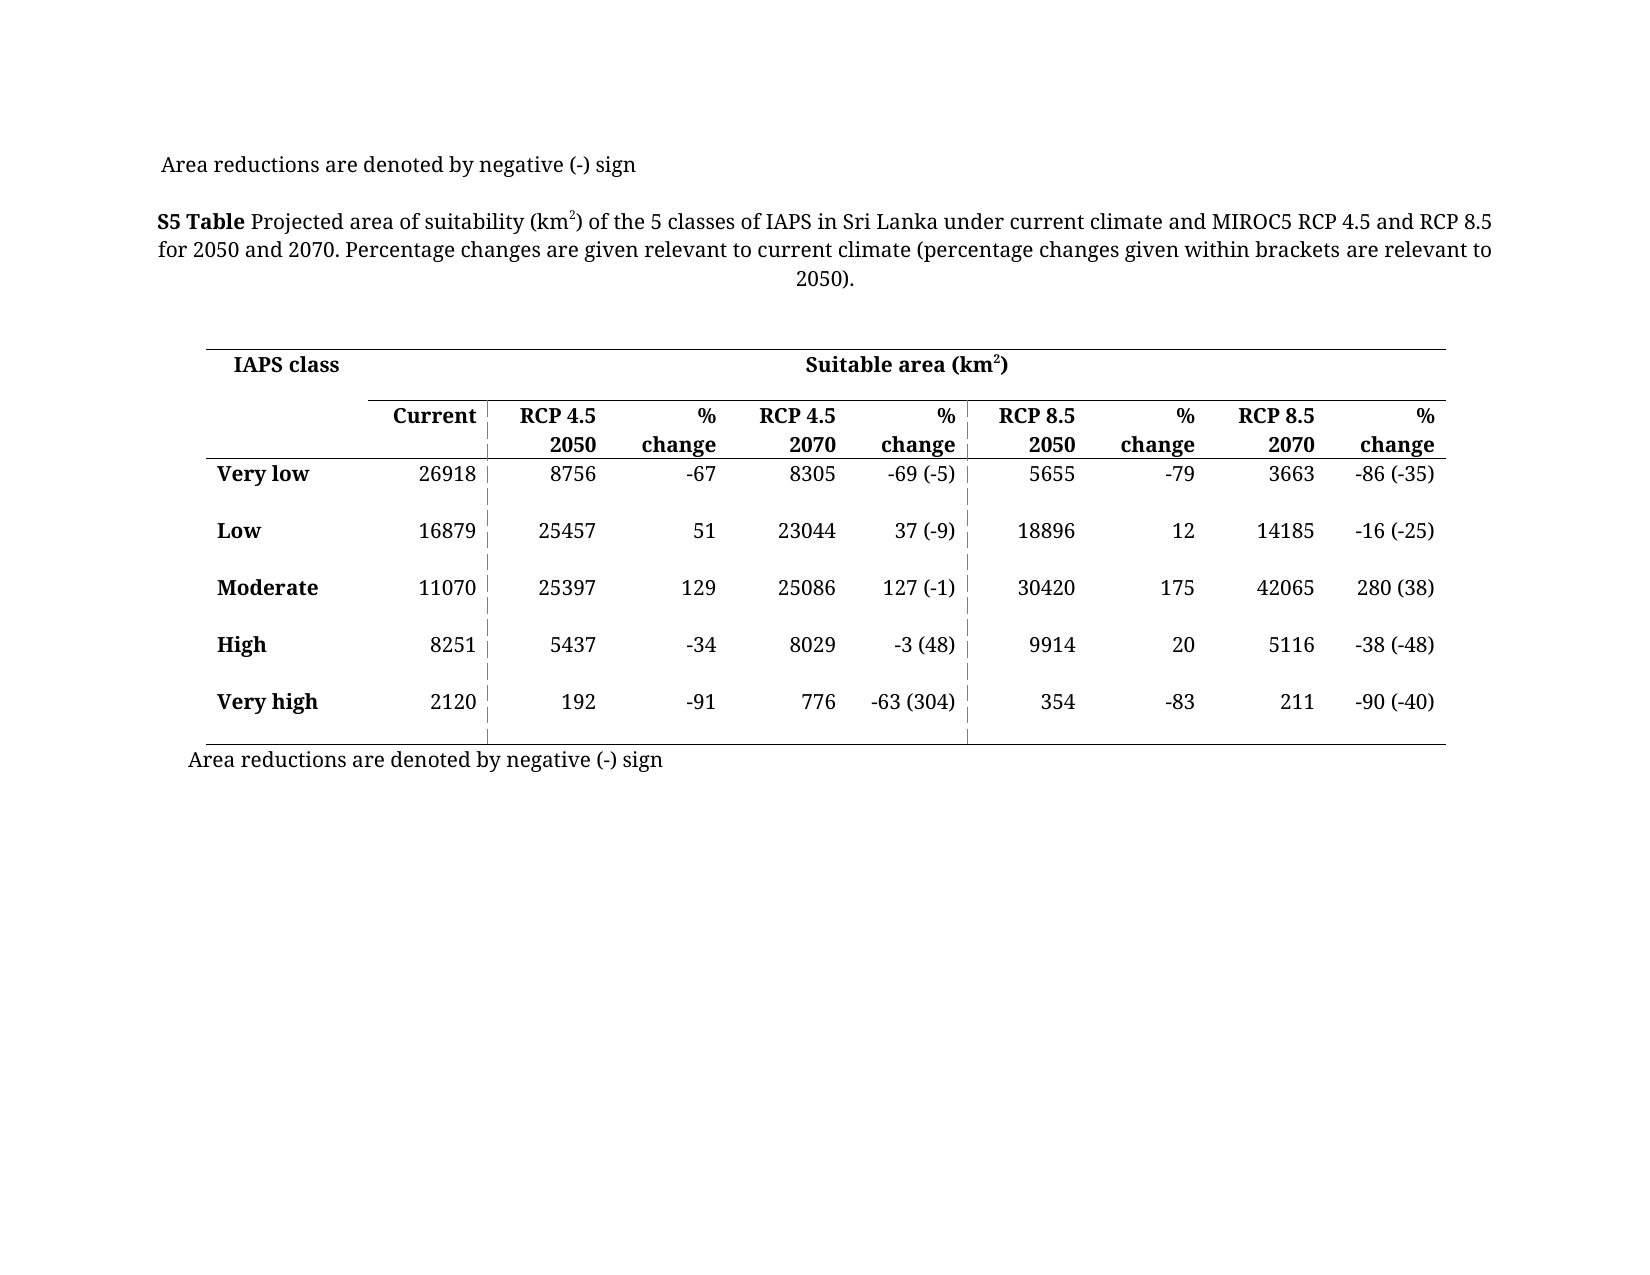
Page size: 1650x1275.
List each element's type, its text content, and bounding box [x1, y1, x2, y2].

table_cell -16 (-25) [1326, 516, 1446, 573]
table_cell 280 (38) [1326, 573, 1446, 630]
table_cell Low [206, 516, 368, 573]
table_cell 8029 [727, 630, 847, 687]
table_cell 8756 [488, 459, 607, 516]
table_cell -86 (-35) [1326, 459, 1446, 516]
table_cell RCP 4.5 2050 [488, 401, 607, 458]
table_cell 8251 [368, 630, 488, 687]
table_cell Current [368, 401, 488, 458]
table_cell 211 [1206, 687, 1326, 744]
table_cell RCP 4.5 2070 [727, 401, 847, 458]
table_cell 18896 [967, 516, 1087, 573]
table_cell 37 (-9) [847, 516, 967, 573]
table_cell 5116 [1206, 630, 1326, 687]
table_cell 23044 [727, 516, 847, 573]
table_cell 9914 [967, 630, 1087, 687]
table_cell Very low [206, 459, 368, 516]
table_header IAPS class [206, 350, 368, 458]
table_cell 8305 [727, 459, 847, 516]
table_cell -3 (48) [847, 630, 967, 687]
text S5 Table Projected area of suitability (km2) of the 5 classes of IAPS in Sri Lanka under current climate and MIROC5 RCP 4.5 and RCP 8.5 for 2050 and 2070. Percentage changes are given relevant to current climate (percentage changes given within brackets are relevant to 2050). [150, 207, 1500, 292]
table_cell 25397 [488, 573, 607, 630]
table_cell -69 (-5) [847, 459, 967, 516]
table_cell 25457 [488, 516, 607, 573]
table_cell RCP 8.5 2050 [967, 401, 1087, 458]
table_cell -91 [608, 687, 727, 744]
table_header Suitable area (km2) [368, 350, 1446, 400]
table_cell 192 [488, 687, 607, 744]
table_cell 14185 [1206, 516, 1326, 573]
table_cell 30420 [967, 573, 1087, 630]
table_cell -67 [608, 459, 727, 516]
table_cell 5655 [967, 459, 1087, 516]
table_cell -79 [1087, 459, 1206, 516]
table_cell RCP 8.5 2070 [1206, 401, 1326, 458]
text Area reductions are denoted by negative (-) sign [150, 150, 1500, 178]
table_cell 16879 [368, 516, 488, 573]
table_cell High [206, 630, 368, 687]
table_cell 20 [1087, 630, 1206, 687]
table_cell 127 (-1) [847, 573, 967, 630]
text Area reductions are denoted by negative (-) sign [150, 745, 1500, 773]
table_cell % change [847, 401, 967, 458]
table_cell 25086 [727, 573, 847, 630]
table_cell -38 (-48) [1326, 630, 1446, 687]
table_cell -34 [608, 630, 727, 687]
table_cell 5437 [488, 630, 607, 687]
table_cell 354 [967, 687, 1087, 744]
table_cell Moderate [206, 573, 368, 630]
table_cell -63 (304) [847, 687, 967, 744]
table_cell % change [1087, 401, 1206, 458]
table_cell % change [1326, 401, 1446, 458]
table_cell 51 [608, 516, 727, 573]
table_cell 3663 [1206, 459, 1326, 516]
table_cell 2120 [368, 687, 488, 744]
table_cell 175 [1087, 573, 1206, 630]
table_cell 776 [727, 687, 847, 744]
table_cell -83 [1087, 687, 1206, 744]
table_cell 12 [1087, 516, 1206, 573]
table_cell Very high [206, 687, 368, 744]
table_cell 42065 [1206, 573, 1326, 630]
table_cell 11070 [368, 573, 488, 630]
table_cell % change [608, 401, 727, 458]
table_cell 129 [608, 573, 727, 630]
table_cell 26918 [368, 459, 488, 516]
table_cell -90 (-40) [1326, 687, 1446, 744]
